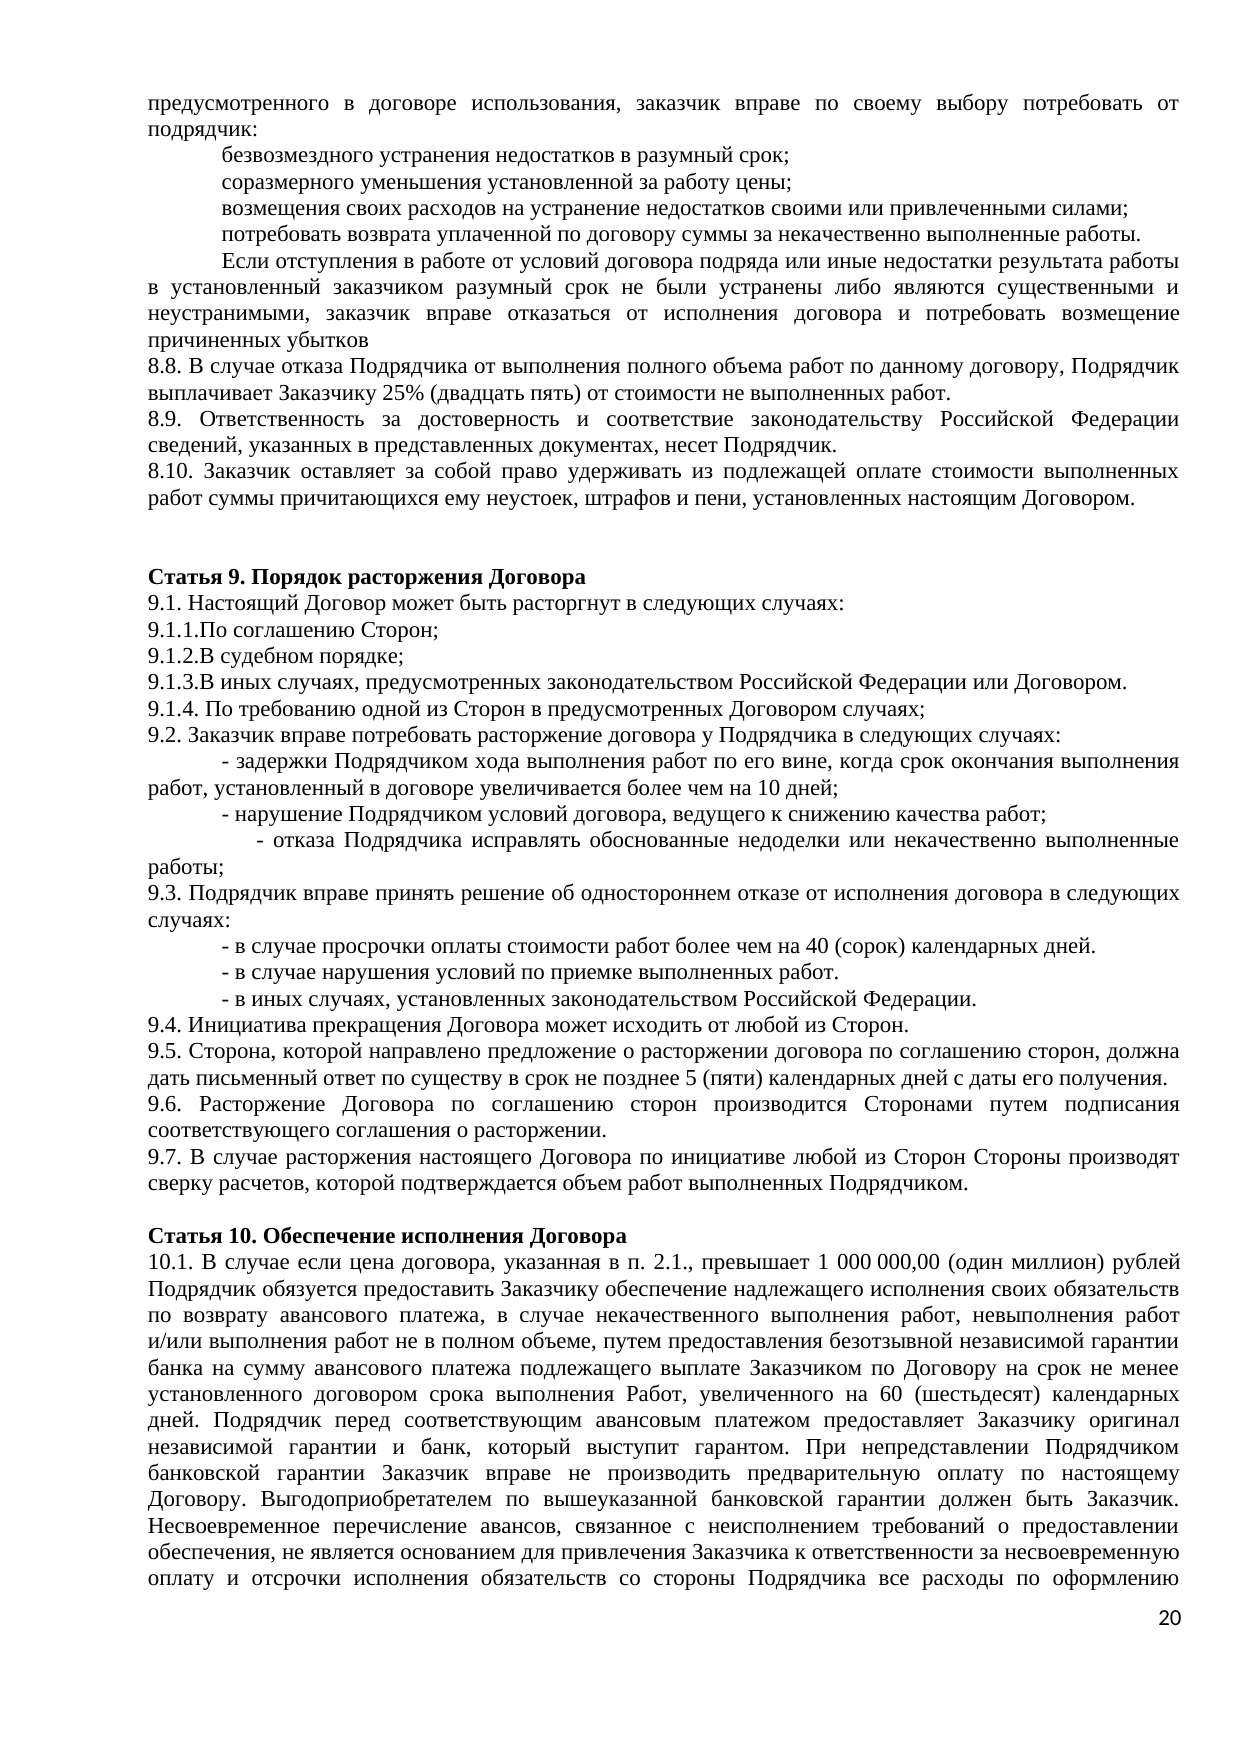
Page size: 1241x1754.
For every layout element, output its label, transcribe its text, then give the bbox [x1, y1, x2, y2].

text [148, 89, 1181, 141]
text возмещения своих расходов на устранение недостатков своими или привлеченными силами; [148, 194, 1181, 220]
text 9.1.4. По требованию одной из Сторон в предусмотренных Договором случаях; [148, 695, 1181, 721]
text 9.1.3.В иных случаях, предусмотренных законодательством Российской Федерации или Договором. [148, 668, 1181, 695]
text 9.3. Подрядчик вправе принять решение об одностороннем отказе от исполнения договора в следующих случаях: [148, 879, 1181, 932]
text 8.10. Заказчик оставляет за собой право удерживать из подлежащей оплате стоимости выполненных работ суммы причитающихся ему неустоек, штрафов и пени, установленных настоящим Договором. [148, 458, 1181, 510]
text 9.2. Заказчик вправе потребовать расторжение договора у Подрядчика в следующих случаях: [148, 721, 1181, 747]
text безвозмездного устранения недостатков в разумный срок; [148, 141, 1181, 168]
text - отказа Подрядчика исправлять обоснованные недоделки или некачественно выполненные работы; [148, 827, 1181, 879]
text - в случае нарушения условий по приемке выполненных работ. [148, 958, 1181, 985]
text 8.8. В случае отказа Подрядчика от выполнения полного объема работ по данному договору, Подрядчик выплачивает Заказчику 25% (двадцать пять) от стоимости не выполненных работ. [148, 352, 1181, 405]
text - нарушение Подрядчиком условий договора, ведущего к снижению качества работ; [148, 800, 1181, 827]
text 9.4. Инициатива прекращения Договора может исходить от любой из Сторон. [148, 1011, 1181, 1037]
text 9.5. Сторона, которой направлено предложение о расторжении договора по соглашению сторон, должна дать письменный ответ по существу в срок не позднее 5 (пяти) календарных дней с даты его получения. [148, 1037, 1181, 1090]
text 9.1.1.По соглашению Сторон; [148, 616, 1181, 642]
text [148, 1248, 1181, 1591]
text 9.6. Расторжение Договора по соглашению сторон производится Сторонами путем подписания соответствующего соглашения о расторжении. [148, 1090, 1181, 1143]
text 9.1. Настоящий Договор может быть расторгнут в следующих случаях: [148, 589, 1181, 616]
text 9.7. В случае расторжения настоящего Договора по инициативе любой из Сторон Стороны производят сверку расчетов, которой подтверждается объем работ выполненных Подрядчиком. [148, 1143, 1181, 1196]
text - задержки Подрядчиком хода выполнения работ по его вине, когда срок окончания выполнения работ, установленный в договоре увеличивается более чем на 10 дней; [148, 747, 1181, 800]
text потребовать возврата уплаченной по договору суммы за некачественно выполненные работы. [148, 220, 1181, 247]
text 9.1.2.В судебном порядке; [148, 642, 1181, 668]
text соразмерного уменьшения установленной за работу цены; [148, 168, 1181, 194]
text - в случае просрочки оплаты стоимости работ более чем на 40 (сорок) календарных дней. [148, 932, 1181, 958]
text - в иных случаях, установленных законодательством Российской Федерации. [148, 985, 1181, 1011]
text Статья 10. Обеспечение исполнения Договора [148, 1222, 1181, 1248]
text 8.9. Ответственность за достоверность и соответствие законодательству Российской Федерации сведений, указанных в представленных документах, несет Подрядчик. [148, 405, 1181, 458]
text Статья 9. Порядок расторжения Договора [148, 563, 1181, 589]
text Если отступления в работе от условий договора подряда или иные недостатки результата работы в установленный заказчиком разумный срок не были устранены либо являются существенными и неустранимыми, заказчик вправе отказаться от исполнения договора и потребовать возмещение причиненных убытков [148, 247, 1181, 352]
